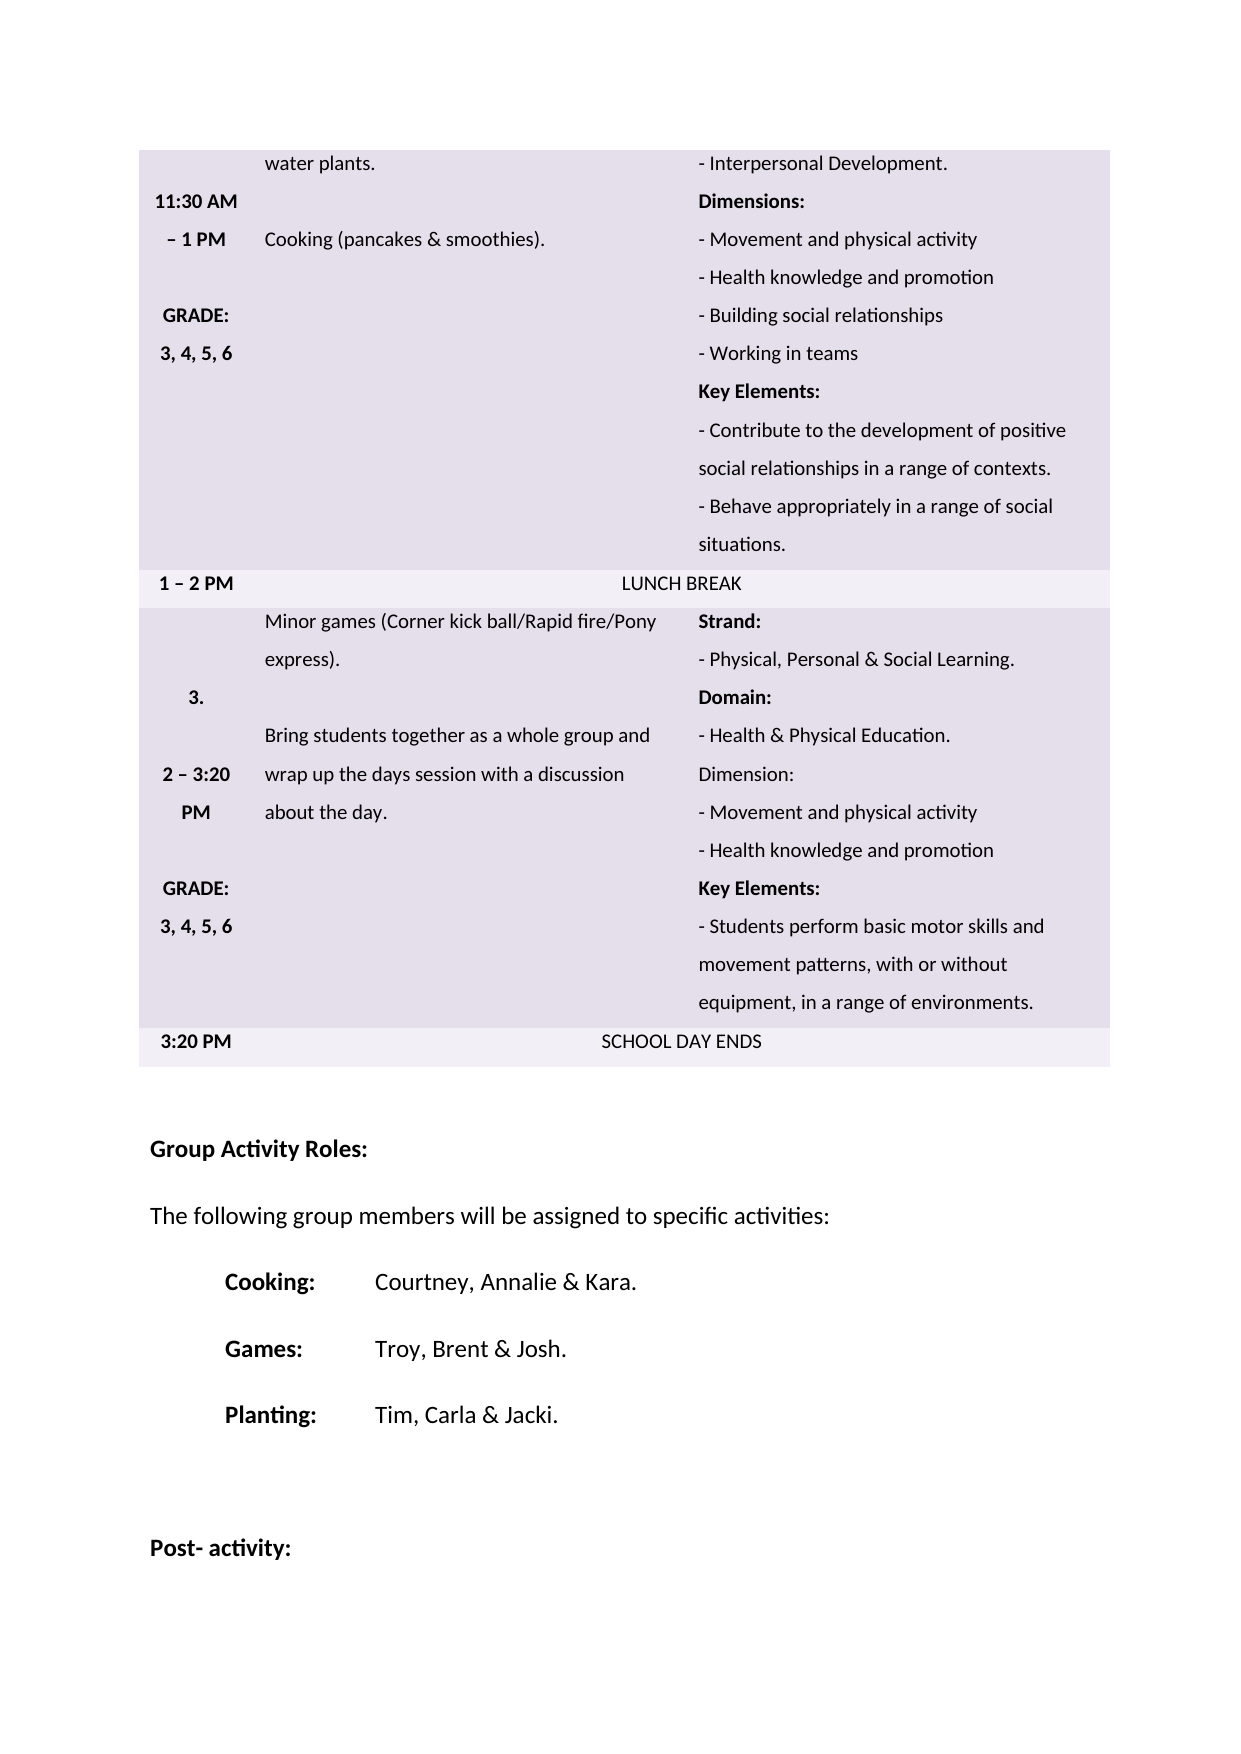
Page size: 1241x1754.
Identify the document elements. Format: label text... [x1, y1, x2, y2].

table_cell SCHOOL DAY ENDS [253, 1028, 1110, 1067]
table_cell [139, 150, 253, 570]
text Post- activity: [150, 1533, 1090, 1563]
table_cell Strand: - Physical, Personal & Social Learning. Domain: - Health & Physical Education. Dimension: - Movement and physical activity - Health knowledge and promotion Key Elements: - Students perform basic motor skills and movement patterns, with or without equipment, in a range of environments. [687, 608, 1110, 1028]
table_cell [687, 150, 1110, 570]
table_cell 3:20 PM [139, 1028, 253, 1067]
table_cell 1 – 2 PM [139, 570, 253, 608]
text Games: Troy, Brent & Josh. [150, 1333, 1090, 1363]
text Planting: Tim, Carla & Jacki. [150, 1399, 1090, 1430]
table_cell Minor games (Corner kick ball/Rapid fire/Pony express). Bring students together as a whole group and wrap up the days session with a discussion about the day. [253, 608, 687, 1028]
text Cooking: Courtney, Annalie & Kara. [150, 1266, 1090, 1297]
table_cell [253, 150, 687, 570]
text The following group members will be assigned to specific activities: [150, 1200, 1090, 1230]
table_cell 3. 2 – 3:20 PM GRADE: 3, 4, 5, 6 [139, 608, 253, 1028]
table_cell LUNCH BREAK [253, 570, 1110, 608]
text Group Activity Roles: [150, 1133, 1090, 1164]
